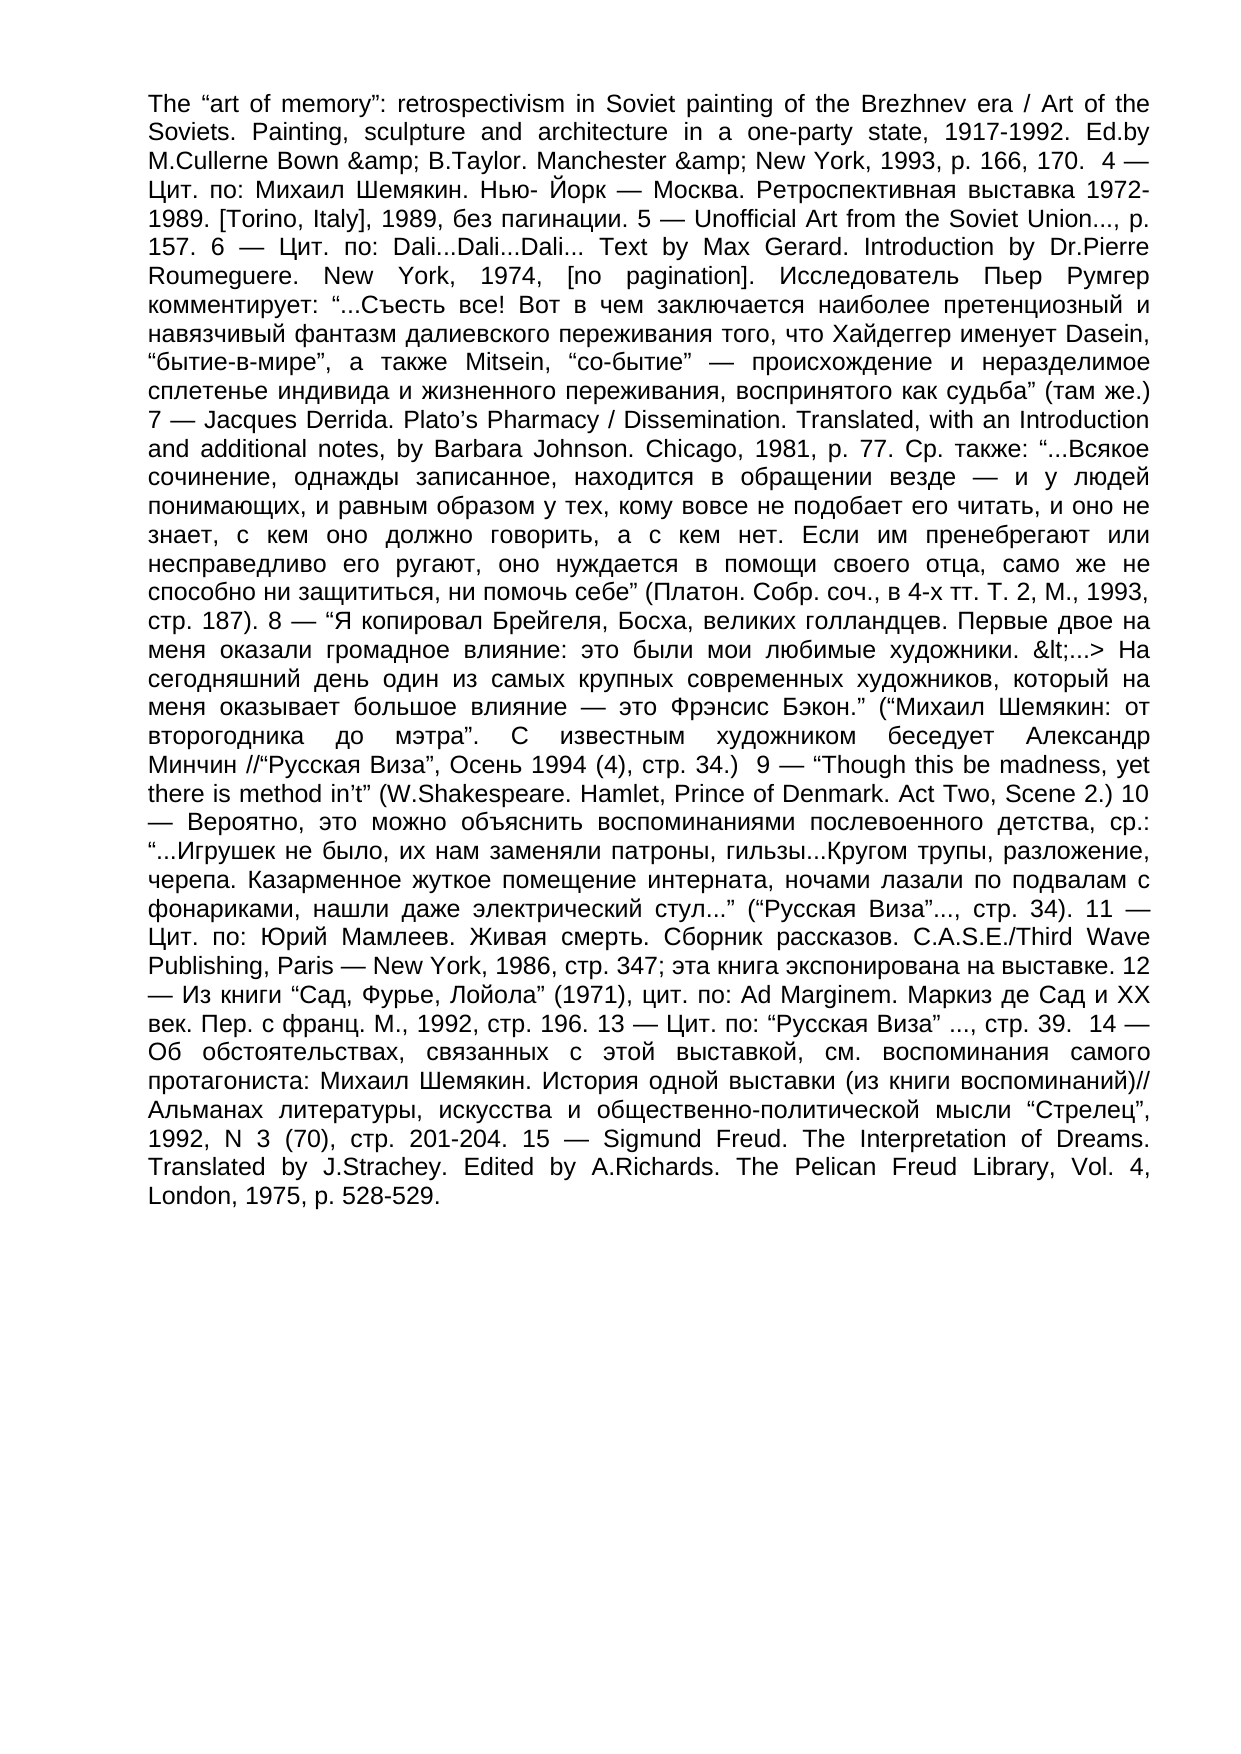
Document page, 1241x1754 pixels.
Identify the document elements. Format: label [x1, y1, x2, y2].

text [148, 88, 1152, 1210]
